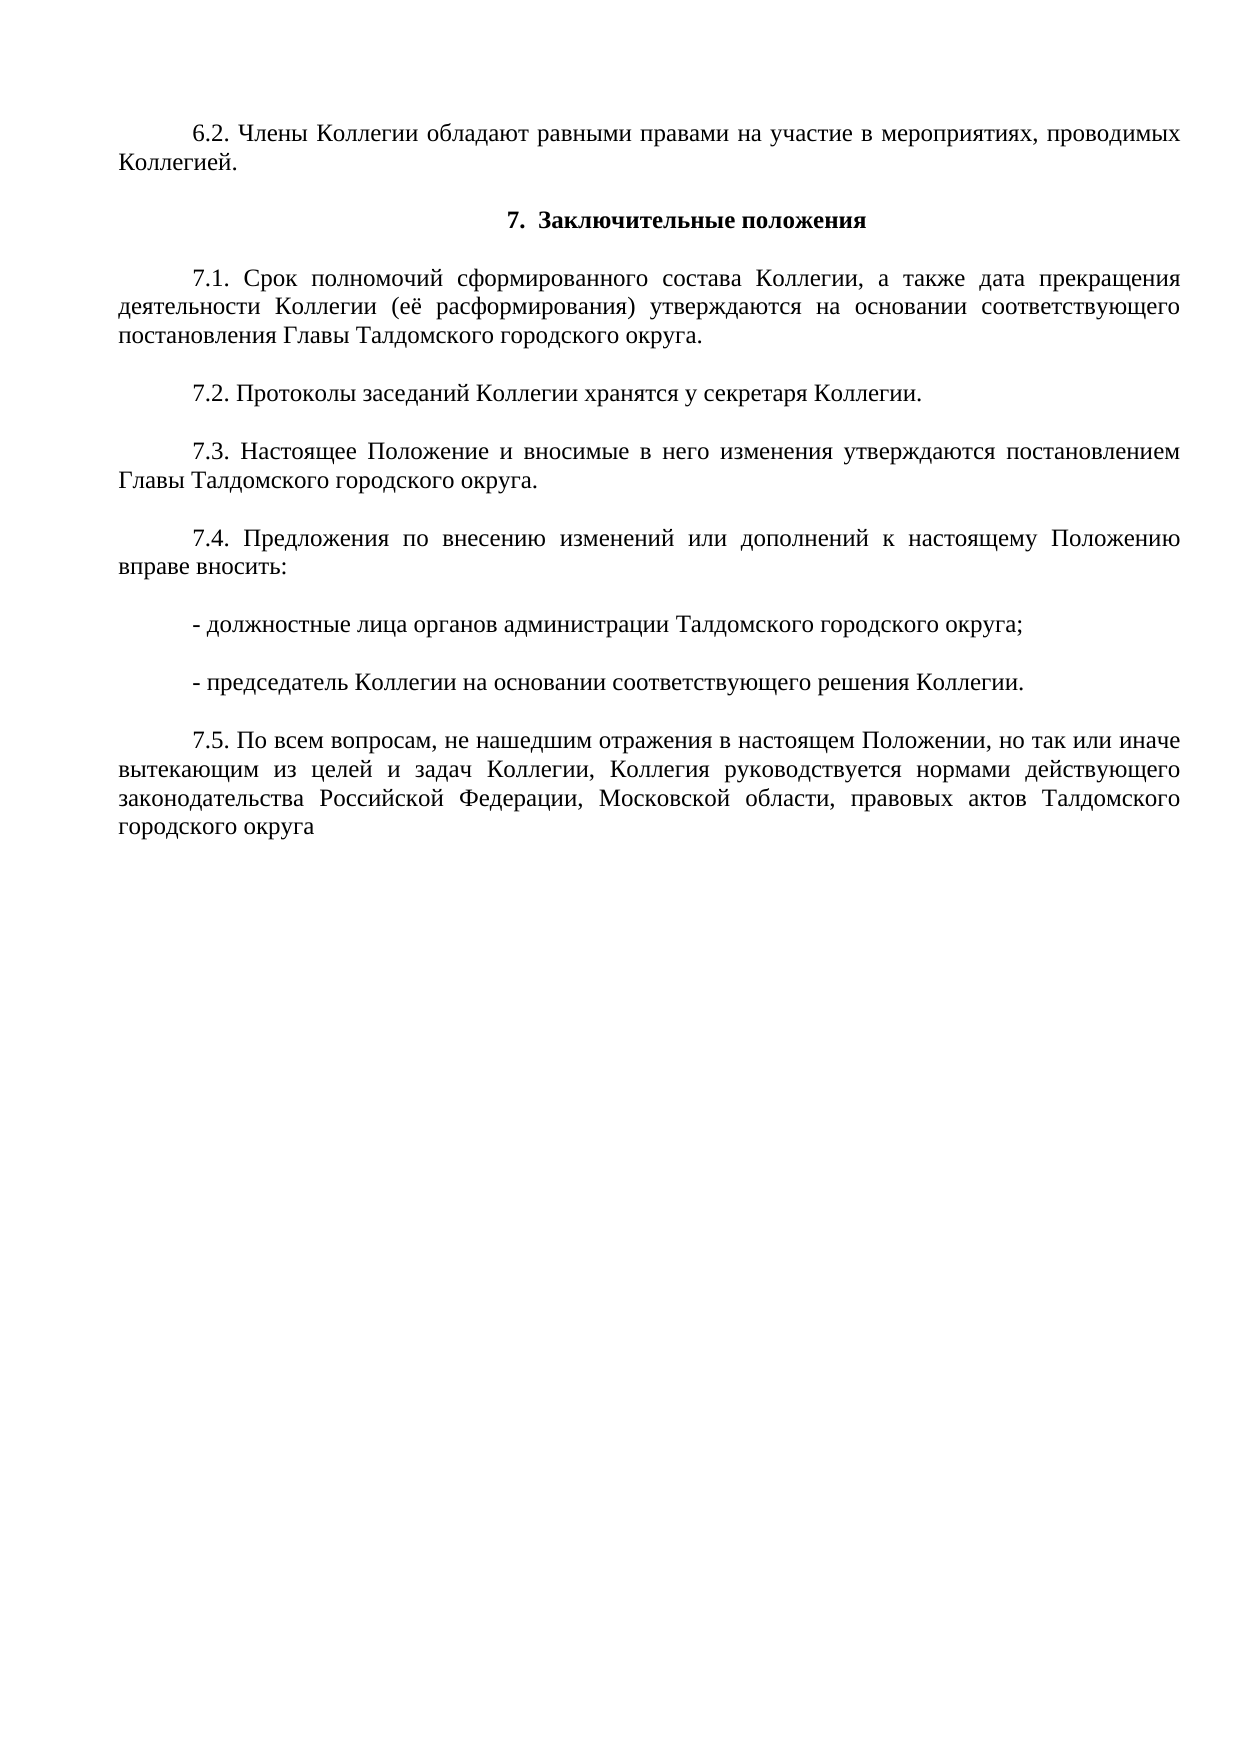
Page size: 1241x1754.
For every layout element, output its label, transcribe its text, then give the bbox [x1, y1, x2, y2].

text 6.2. Члены Коллегии обладают равными правами на участие в мероприятиях, проводимых Коллегией. [118, 118, 1181, 176]
text 7.4. Предложения по внесению изменений или дополнений к настоящему Положению вправе вносить: [118, 523, 1181, 580]
text - должностные лица органов администрации Талдомского городского округа; [118, 609, 1181, 638]
text 7.3. Настоящее Положение и вносимые в него изменения утверждаются постановлением Главы Талдомского городского округа. [118, 436, 1181, 493]
text 7.5. По всем вопросам, не нашедшим отражения в настоящем Положении, но так или иначе вытекающим из целей и задач Коллегии, Коллегия руководствуется нормами действующего законодательства Российской Федерации, Московской области, правовых актов Талдомского городского округа [118, 725, 1181, 840]
text - председатель Коллегии на основании соответствующего решения Коллегии. [118, 667, 1181, 696]
text 7.1. Срок полномочий сформированного состава Коллегии, а также дата прекращения деятельности Коллегии (её расформирования) утверждаются на основании соответствующего постановления Главы Талдомского городского округа. [118, 263, 1181, 349]
text 7.2. Протоколы заседаний Коллегии хранятся у секретаря Коллегии. [118, 378, 1181, 407]
text 7. Заключительные положения [118, 205, 1181, 233]
